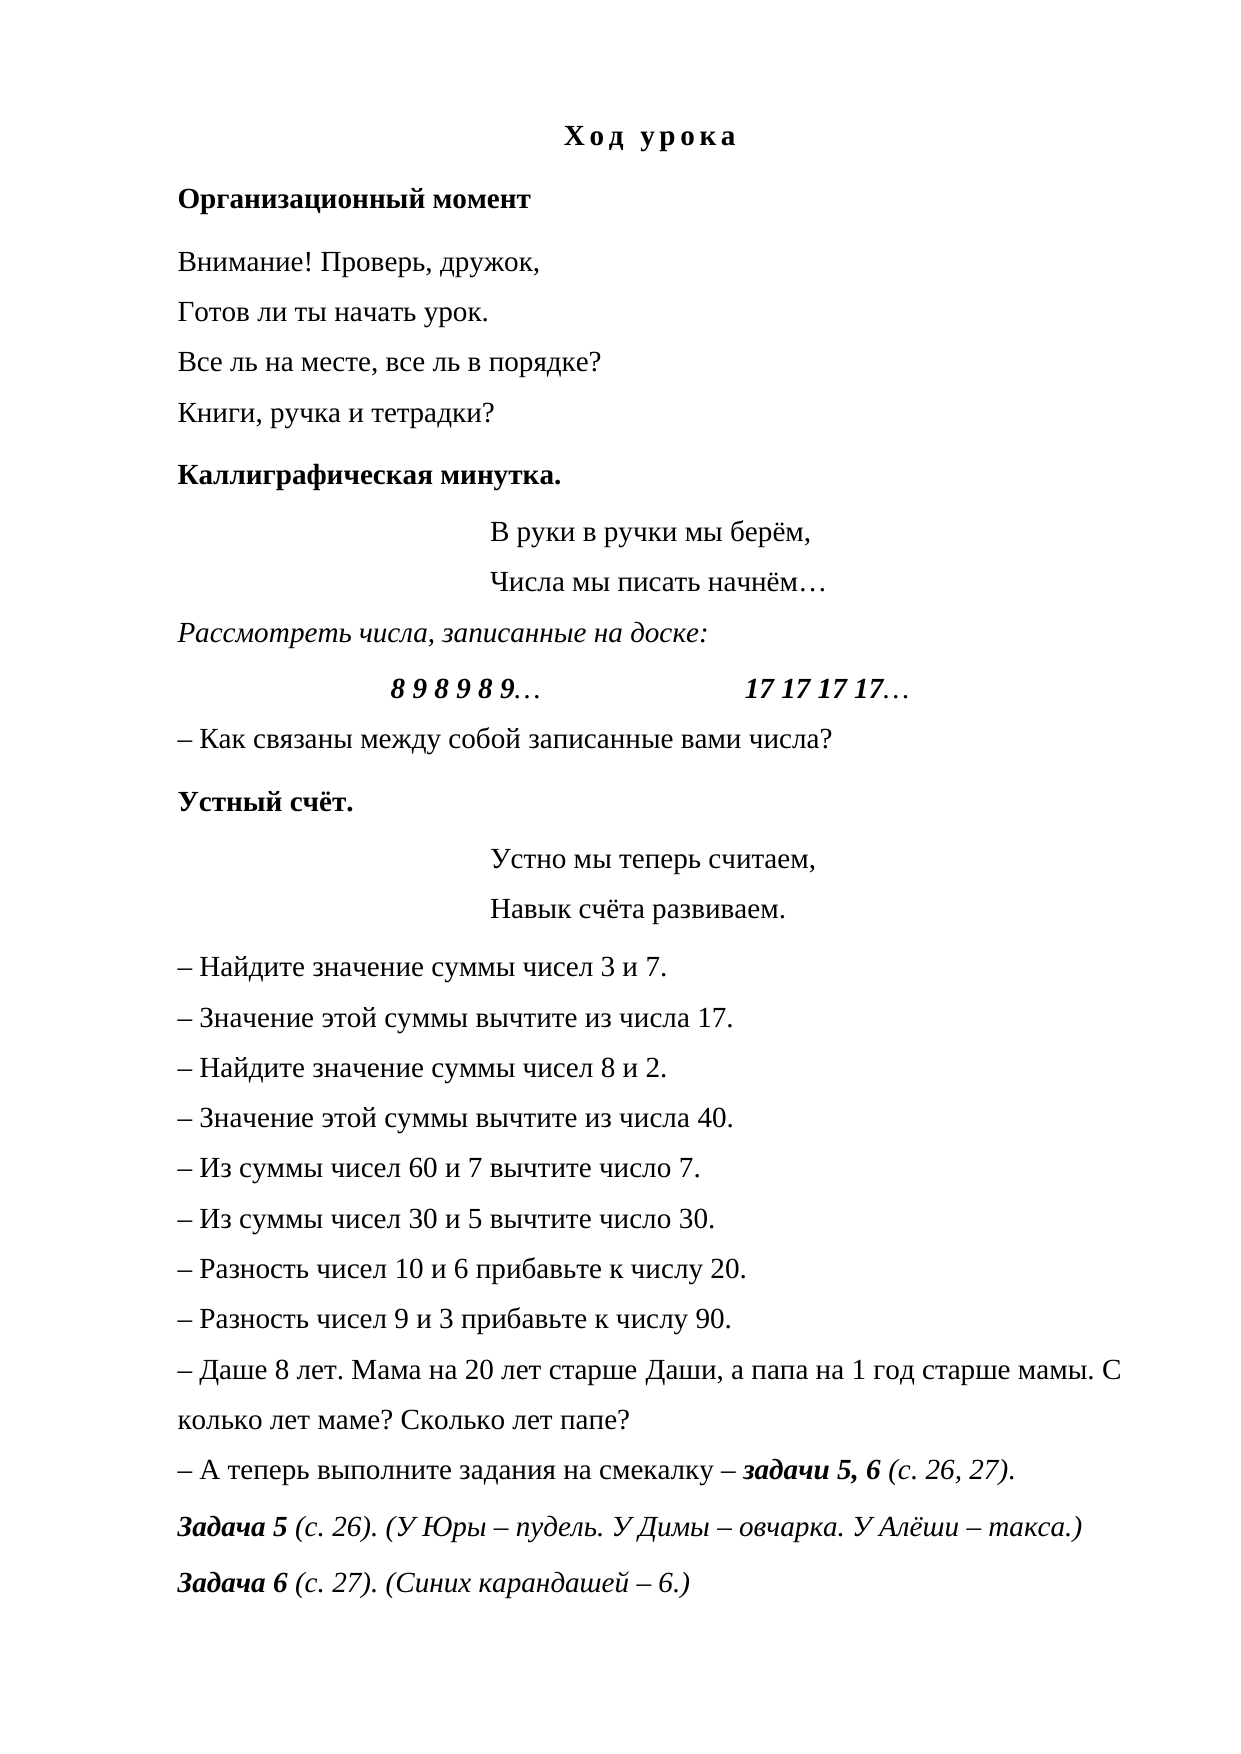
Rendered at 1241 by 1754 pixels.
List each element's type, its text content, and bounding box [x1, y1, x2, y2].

text – Значение этой суммы вычтите из числа 40. [177, 1100, 1122, 1134]
text – Значение этой суммы вычтите из числа 17. [177, 1000, 1122, 1033]
text Внимание! Проверь, дружок, Готов ли ты начать урок. Все ль на месте, все ль в порядке? Книги, ручка и тетрадки? [177, 244, 1122, 428]
text – Найдите значение суммы чисел 8 и 2. [177, 1050, 1122, 1083]
text В руки в ручки мы берём, [490, 514, 1122, 548]
text Устно мы теперь считаем, [490, 841, 1122, 874]
text – Даше 8 лет. Мама на 20 лет старше Даши, а папа на 1 год старше мамы. Сколько лет маме? Сколько лет папе? [177, 1352, 1122, 1436]
text Задача 6 (с. 27). (Синих карандашей – 6.) [177, 1566, 1122, 1599]
text Каллиграфическая минутка. [177, 457, 1122, 491]
text – Разность чисел 9 и 3 прибавьте к числу 90. [177, 1302, 1122, 1335]
text Ход урока [177, 118, 1122, 152]
text Числа мы писать начнём… [490, 564, 1122, 598]
text – Из суммы чисел 30 и 5 вычтите число 30. [177, 1201, 1122, 1234]
text – А теперь выполните задания на смекалку – задачи 5, 6 (с. 26, 27). [177, 1452, 1122, 1486]
text – Как связаны между собой записанные вами числа? [177, 722, 1122, 755]
text Устный счёт. [177, 784, 1122, 818]
text – Найдите значение суммы чисел 3 и 7. [177, 949, 1122, 983]
text Задача 5 (с. 26). (У Юры – пудель. У Димы – овчарка. У Алёши – такса.) [177, 1509, 1122, 1543]
text Организационный момент [177, 181, 1122, 214]
text – Разность чисел 10 и 6 прибавьте к числу 20. [177, 1251, 1122, 1285]
text Рассмотреть числа, записанные на доске: [177, 615, 1122, 648]
text – Из суммы чисел 60 и 7 вычтите число 7. [177, 1151, 1122, 1184]
text 8 9 8 9 8 9… 17 17 17 17… [177, 671, 1122, 705]
text Навык счёта развиваем. [490, 891, 1122, 925]
